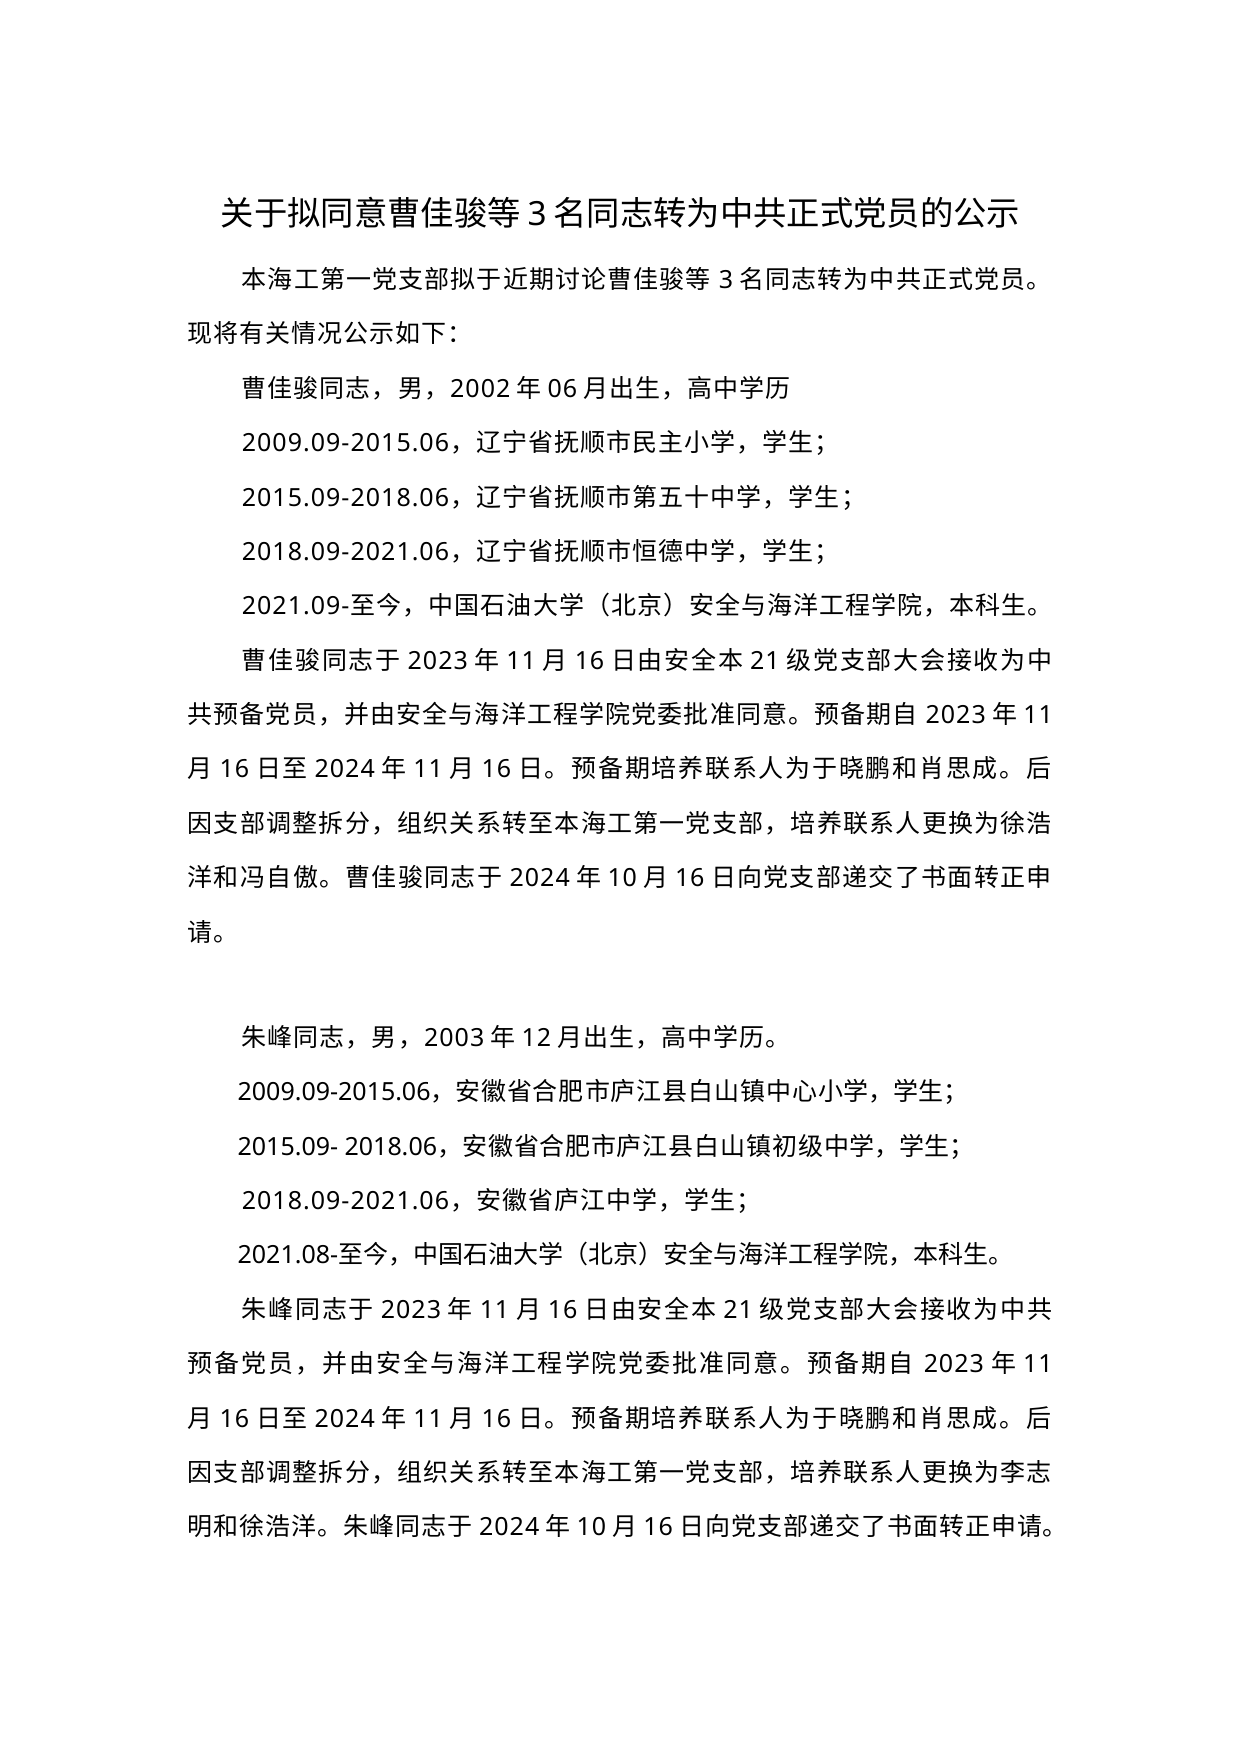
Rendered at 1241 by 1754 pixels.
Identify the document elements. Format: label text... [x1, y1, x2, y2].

text 2021.08-至今，中国石油大学（北京）安全与海洋工程学院，本科生。 [187, 1235, 1053, 1271]
text 曹佳骏同志，男，2002年06月出生，高中学历 [187, 368, 1053, 404]
text 2009.09-2015.06，辽宁省抚顺市民主小学，学生； [187, 423, 1053, 459]
text 2015.09- 2018.06，安徽省合肥市庐江县白山镇初级中学，学生； [187, 1126, 1053, 1162]
text 2018.09-2021.06，安徽省庐江中学，学生； [187, 1181, 1053, 1217]
text 2021.09-至今，中国石油大学（北京）安全与海洋工程学院，本科生。 [187, 586, 1053, 622]
text 朱峰同志，男，2003年12月出生，高中学历。 [187, 1017, 1053, 1054]
text 2009.09-2015.06，安徽省合肥市庐江县白山镇中心小学，学生； [187, 1072, 1053, 1108]
text 关于拟同意曹佳骏等3名同志转为中共正式党员的公示 [187, 178, 1053, 243]
text 2015.09-2018.06，辽宁省抚顺市第五十中学，学生； [187, 477, 1053, 513]
text 本海工第一党支部拟于近期讨论曹佳骏等3名同志转为中共正式党员。现将有关情况公示如下： [187, 259, 1053, 350]
text 2018.09-2021.06，辽宁省抚顺市恒德中学，学生； [187, 531, 1053, 568]
text 曹佳骏同志于2023年11月16日由安全本21级党支部大会接收为中共预备党员，并由安全与海洋工程学院党委批准同意。预备期自2023年11月16日至2024年11月16日。预备期培养联系人为于晓鹏和肖思成。后因支部调整拆分，组织关系转至本海工第一党支部，培养联系人更换为徐浩洋和冯自傲。曹佳骏同志于2024年10月16日向党支部递交了书面转正申请。 [187, 640, 1053, 948]
text 朱峰同志于2023年11月16日由安全本21级党支部大会接收为中共预备党员，并由安全与海洋工程学院党委批准同意。预备期自2023年11月16日至2024年11月16日。预备期培养联系人为于晓鹏和肖思成。后因支部调整拆分，组织关系转至本海工第一党支部，培养联系人更换为李志明和徐浩洋。朱峰同志于2024年10月16日向党支部递交了书面转正申请。 [187, 1289, 1053, 1543]
